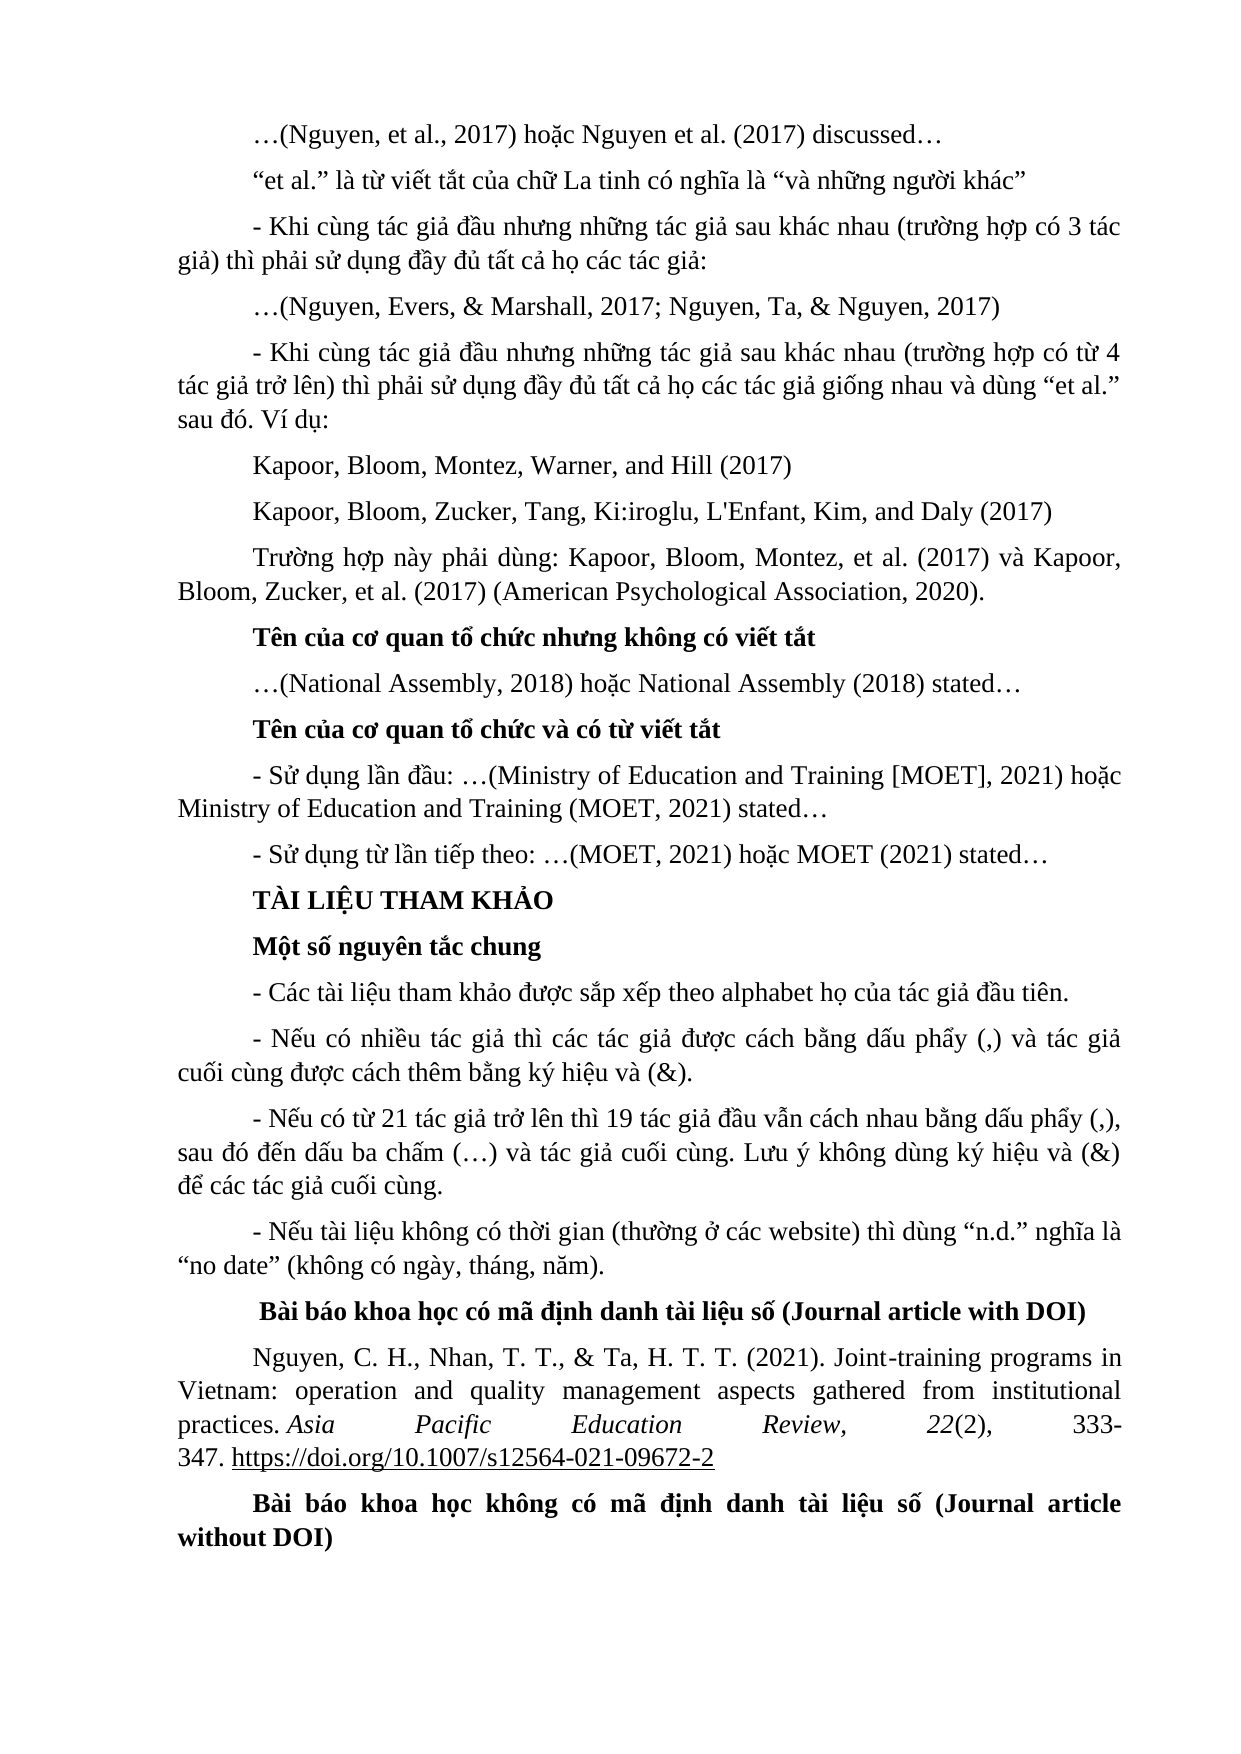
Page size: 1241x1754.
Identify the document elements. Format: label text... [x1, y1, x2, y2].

text - Nếu có từ 21 tác giả trở lên thì 19 tác giả đầu vẫn cách nhau bằng dấu phẩy (,), sau đó đến dấu ba chấm (…) và tác giả cuối cùng. Lưu ý không dùng ký hiệu và (&) để các tác giả cuối cùng. [177, 1102, 1122, 1200]
text …(Nguyen, Evers, & Marshall, 2017; Nguyen, Ta, & Nguyen, 2017) [177, 290, 1122, 321]
text TÀI LIỆU THAM KHẢO [177, 884, 1122, 916]
text - Sử dụng lần đầu: …(Ministry of Education and Training [MOET], 2021) hoặc Ministry of Education and Training (MOET, 2021) stated… [177, 759, 1122, 823]
text …(National Assembly, 2018) hoặc National Assembly (2018) stated… [177, 667, 1122, 698]
text - Khi cùng tác giả đầu nhưng những tác giả sau khác nhau (trường hợp có 3 tác giả) thì phải sử dụng đầy đủ tất cả họ các tác giả: [177, 210, 1122, 275]
text Kapoor, Bloom, Zucker, Tang, Ki:iroglu, L'Enfant, Kim, and Daly (2017) [177, 495, 1122, 526]
text Bài báo khoa học không có mã định danh tài liệu số (Journal article without DOI) [177, 1487, 1122, 1552]
text …(Nguyen, et al., 2017) hoặc Nguyen et al. (2017) discussed… [177, 118, 1122, 149]
text - Nếu tài liệu không có thời gian (thường ở các website) thì dùng “n.d.” nghĩa là “no date” (không có ngày, tháng, năm). [177, 1215, 1122, 1280]
text Kapoor, Bloom, Montez, Warner, and Hill (2017) [177, 449, 1122, 480]
text - Nếu có nhiều tác giả thì các tác giả được cách bằng dấu phẩy (,) và tác giả cuối cùng được cách thêm bằng ký hiệu và (&). [177, 1022, 1122, 1087]
text - Khi cùng tác giả đầu nhưng những tác giả sau khác nhau (trường hợp có từ 4 tác giả trở lên) thì phải sử dụng đầy đủ tất cả họ các tác giả giống nhau và dùng “et al.” sau đó. Ví dụ: [177, 336, 1122, 434]
text Tên của cơ quan tổ chức nhưng không có viết tắt [177, 621, 1122, 652]
text “et al.” là từ viết tắt của chữ La tinh có nghĩa là “và những người khác” [177, 164, 1122, 195]
text Nguyen, C. H., Nhan, T. T., & Ta, H. T. T. (2021). Joint-training programs in Vietnam: operation and quality management aspects gathered from institutional practices. Asia Pacific Education Review, 22(2), 333-347. https://doi.org/10.1007/s12564-021-09672-2 [177, 1341, 1122, 1473]
text Một số nguyên tắc chung [177, 930, 1122, 962]
text - Các tài liệu tham khảo được sắp xếp theo alphabet họ của tác giả đầu tiên. [177, 976, 1122, 1008]
text - Sử dụng từ lần tiếp theo: …(MOET, 2021) hoặc MOET (2021) stated… [177, 838, 1122, 869]
text Tên của cơ quan tổ chức và có từ viết tắt [177, 713, 1122, 744]
text Bài báo khoa học có mã định danh tài liệu số (Journal article with DOI) [177, 1295, 1122, 1326]
text Trường hợp này phải dùng: Kapoor, Bloom, Montez, et al. (2017) và Kapoor, Bloom, Zucker, et al. (2017) (American Psychological Association, 2020). [177, 541, 1122, 606]
